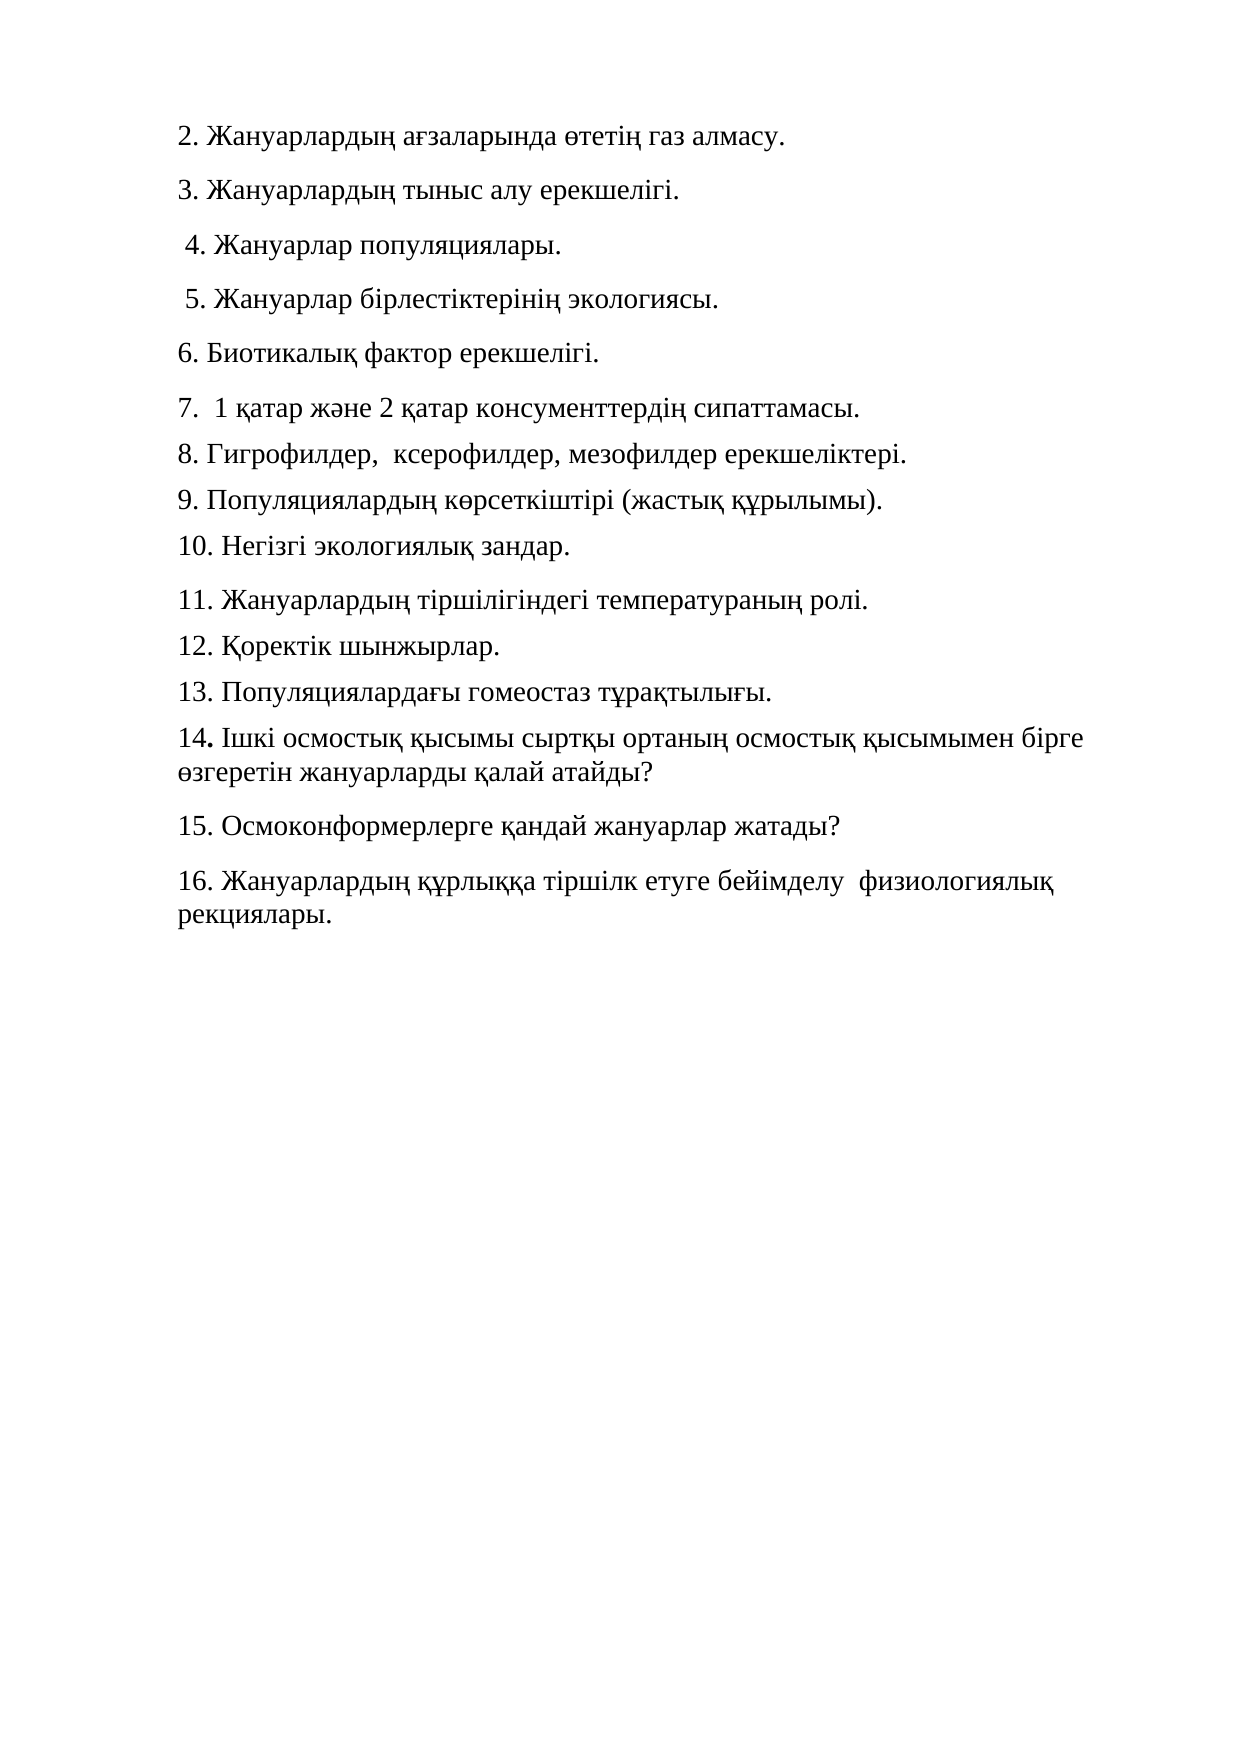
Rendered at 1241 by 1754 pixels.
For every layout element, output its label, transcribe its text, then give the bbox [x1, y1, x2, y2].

text 16. Жануарлардың құрлыққа тiршiлк етуге бейімделу физиологиялық рекциялары. [177, 863, 1152, 930]
text 4. Жануарлар популяциялары. [177, 227, 1152, 260]
text 2. Жануарлардың ағзаларында өтетің газ алмасу. [177, 118, 1152, 152]
text 7. 1 қатар және 2 қатар консументтердің сипаттамасы. [177, 390, 1152, 423]
text 14. Iшкi осмостық қысымы сыртқы ортаның осмостық қысымымен бiрге өзгеретiн жануарларды қалай атайды? [177, 721, 1152, 788]
text 9. Популяциялардың көрсеткіштірі (жастық құрылымы). [177, 482, 1152, 516]
text 10. Негізгі экологиялық зандар. [177, 528, 1152, 562]
text 3. Жануарлардың тыныс алу ерекшелігі. [177, 172, 1152, 206]
text 12. Қоректік шынжырлар. [177, 628, 1152, 662]
text 11. Жануарлардың тіршілігіндегі температураның ролі. [177, 582, 1152, 616]
text 5. Жануарлар бірлестіктерінің экологиясы. [177, 281, 1152, 315]
text 13. Популяциялардағы гомеостаз тұрақтылығы. [177, 674, 1152, 708]
text 8. Гигрофилдер, ксерофилдер, мезофилдер ерекшеліктері. [177, 436, 1152, 469]
text 6. Биотикалық фактор ерекшелігі. [177, 336, 1152, 369]
text 15. Осмоконформерлерге қандай жануарлар жатады? [177, 808, 1152, 842]
